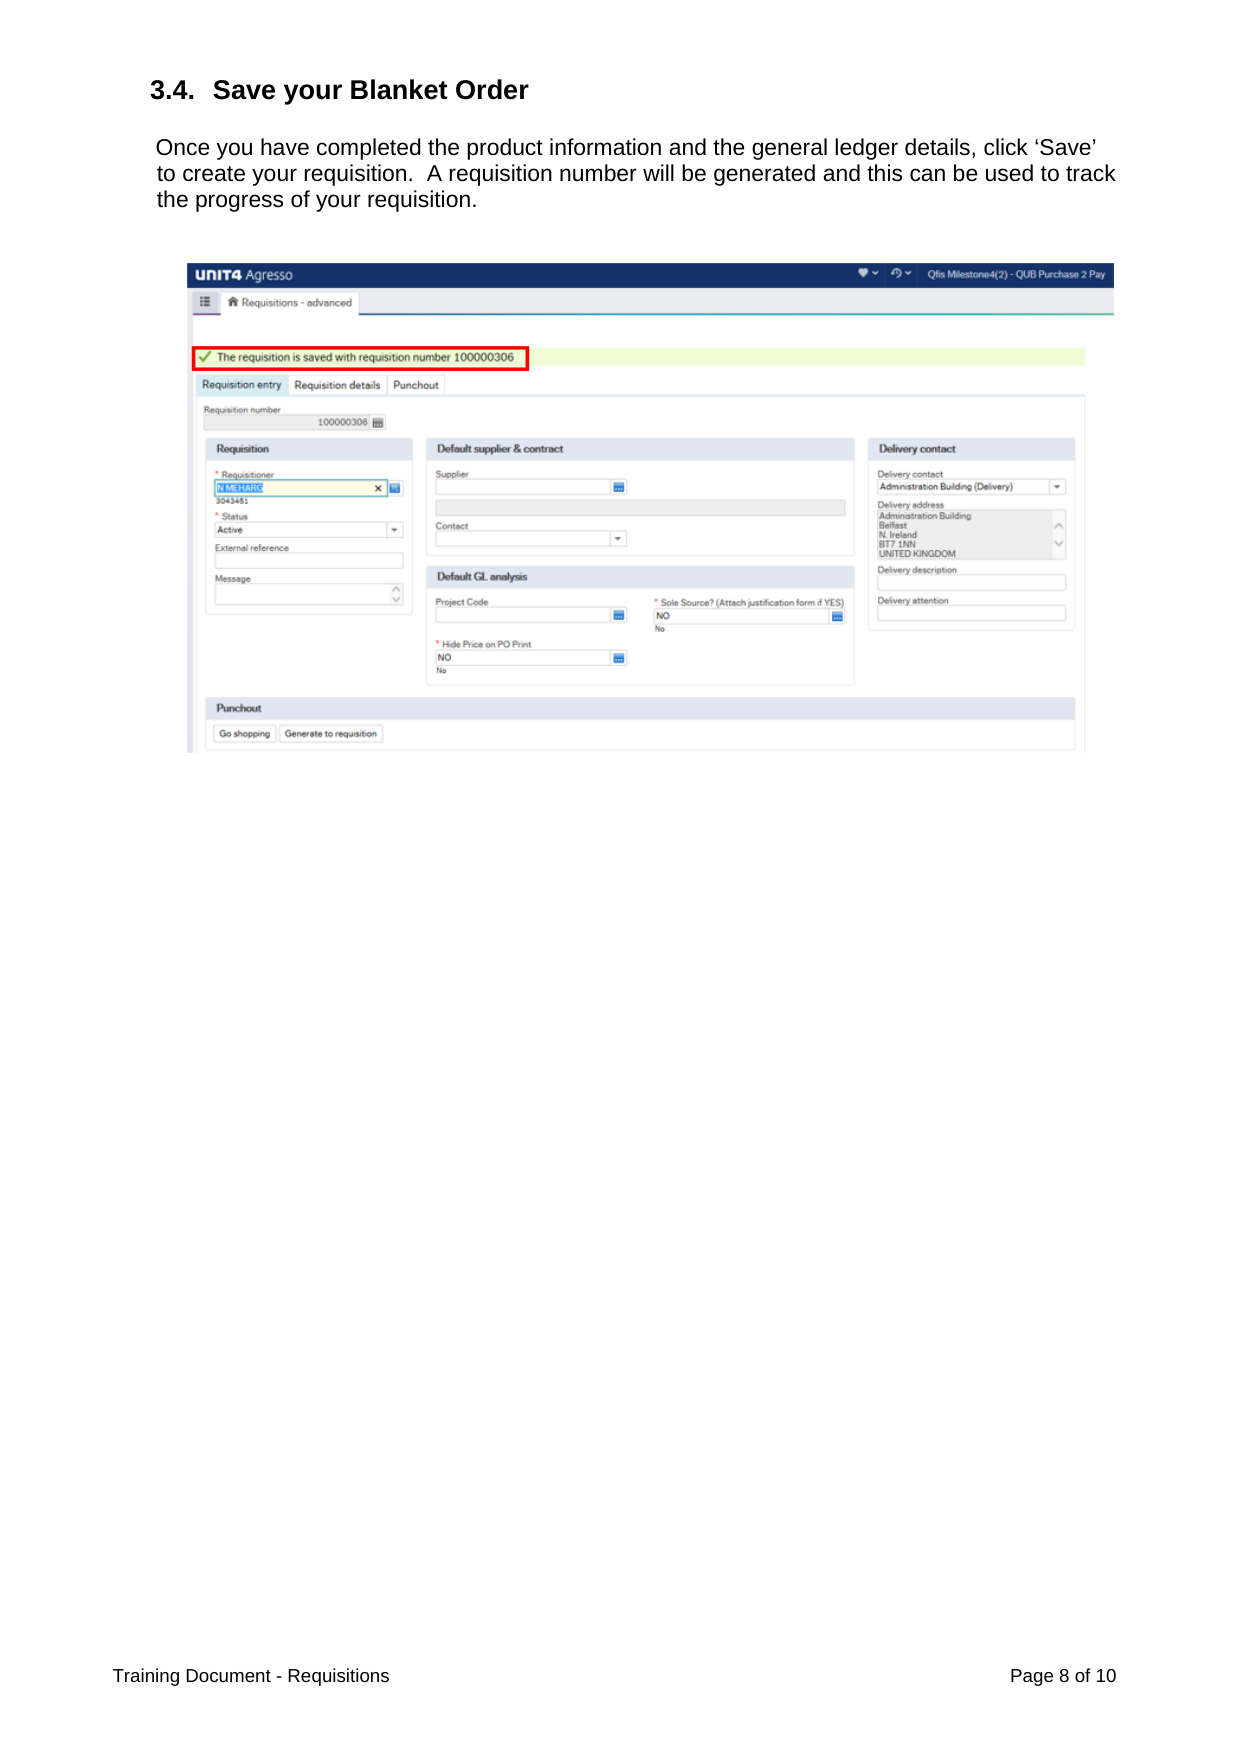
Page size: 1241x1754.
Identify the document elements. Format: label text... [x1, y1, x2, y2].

picture [186, 262, 1114, 754]
text Once you have completed the product information and the general ledger details, click ‘Save’ to create your requisition. A requisition number will be generated and this can be used to track the progress of your requisition. [155, 133, 1122, 213]
subtitle Save your Blanket Order [150, 74, 1122, 105]
